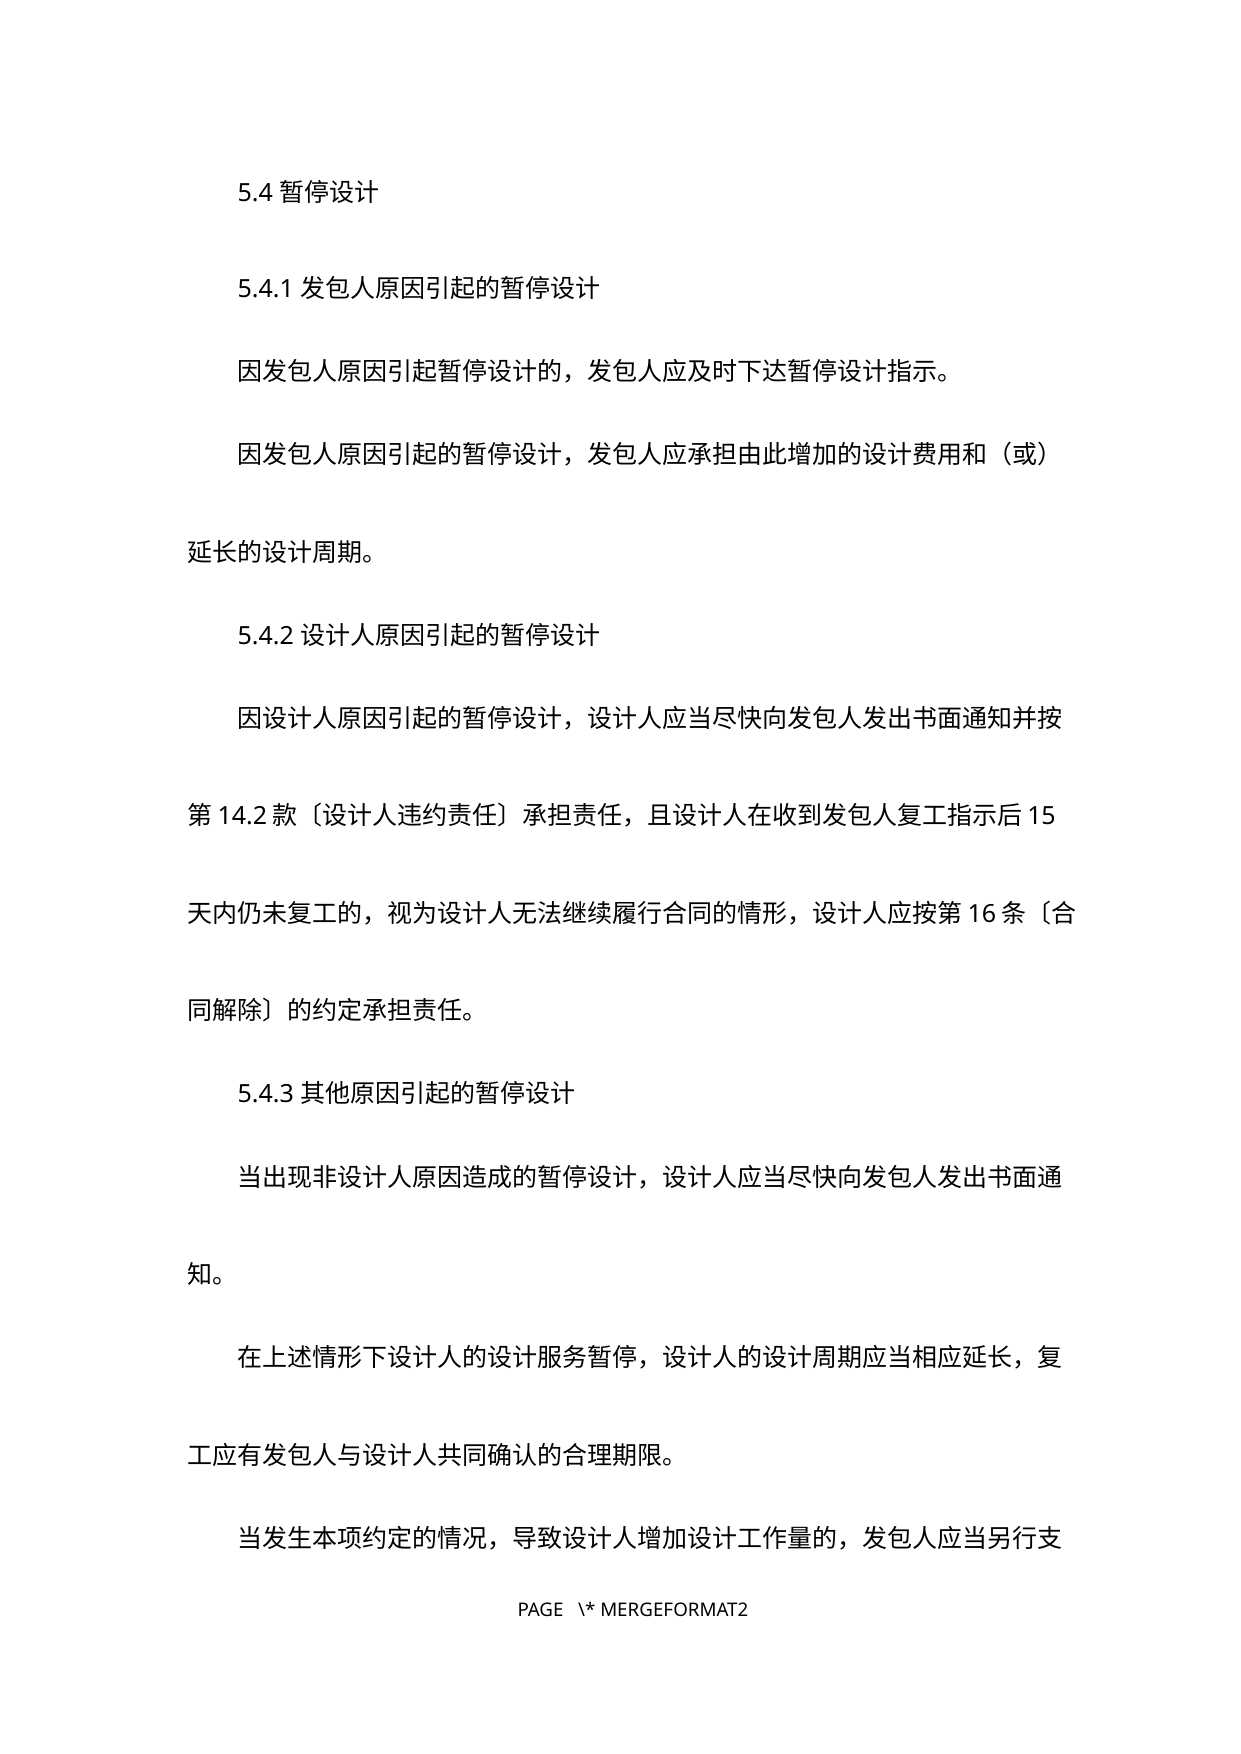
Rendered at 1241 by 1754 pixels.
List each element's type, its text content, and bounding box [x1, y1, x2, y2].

text 5.4.2 设计人原因引起的暂停设计 [187, 601, 1078, 666]
subtitle 5.4 暂停设计 [187, 158, 1078, 223]
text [187, 1504, 1078, 1569]
text 因设计人原因引起的暂停设计，设计人应当尽快向发包人发出书面通知并按第14.2款〔设计人违约责任〕承担责任，且设计人在收到发包人复工指示后15天内仍未复工的，视为设计人无法继续履行合同的情形，设计人应按第16条〔合同解除〕的约定承担责任。 [187, 684, 1078, 1041]
text 当出现非设计人原因造成的暂停设计，设计人应当尽快向发包人发出书面通知。 [187, 1143, 1078, 1305]
text 5.4.1 发包人原因引起的暂停设计 [187, 254, 1078, 319]
text 在上述情形下设计人的设计服务暂停，设计人的设计周期应当相应延长，复工应有发包人与设计人共同确认的合理期限。 [187, 1323, 1078, 1486]
text 5.4.3 其他原因引起的暂停设计 [187, 1059, 1078, 1124]
text 因发包人原因引起的暂停设计，发包人应承担由此增加的设计费用和（或）延长的设计周期。 [187, 420, 1078, 583]
text 因发包人原因引起暂停设计的，发包人应及时下达暂停设计指示。 [187, 337, 1078, 402]
